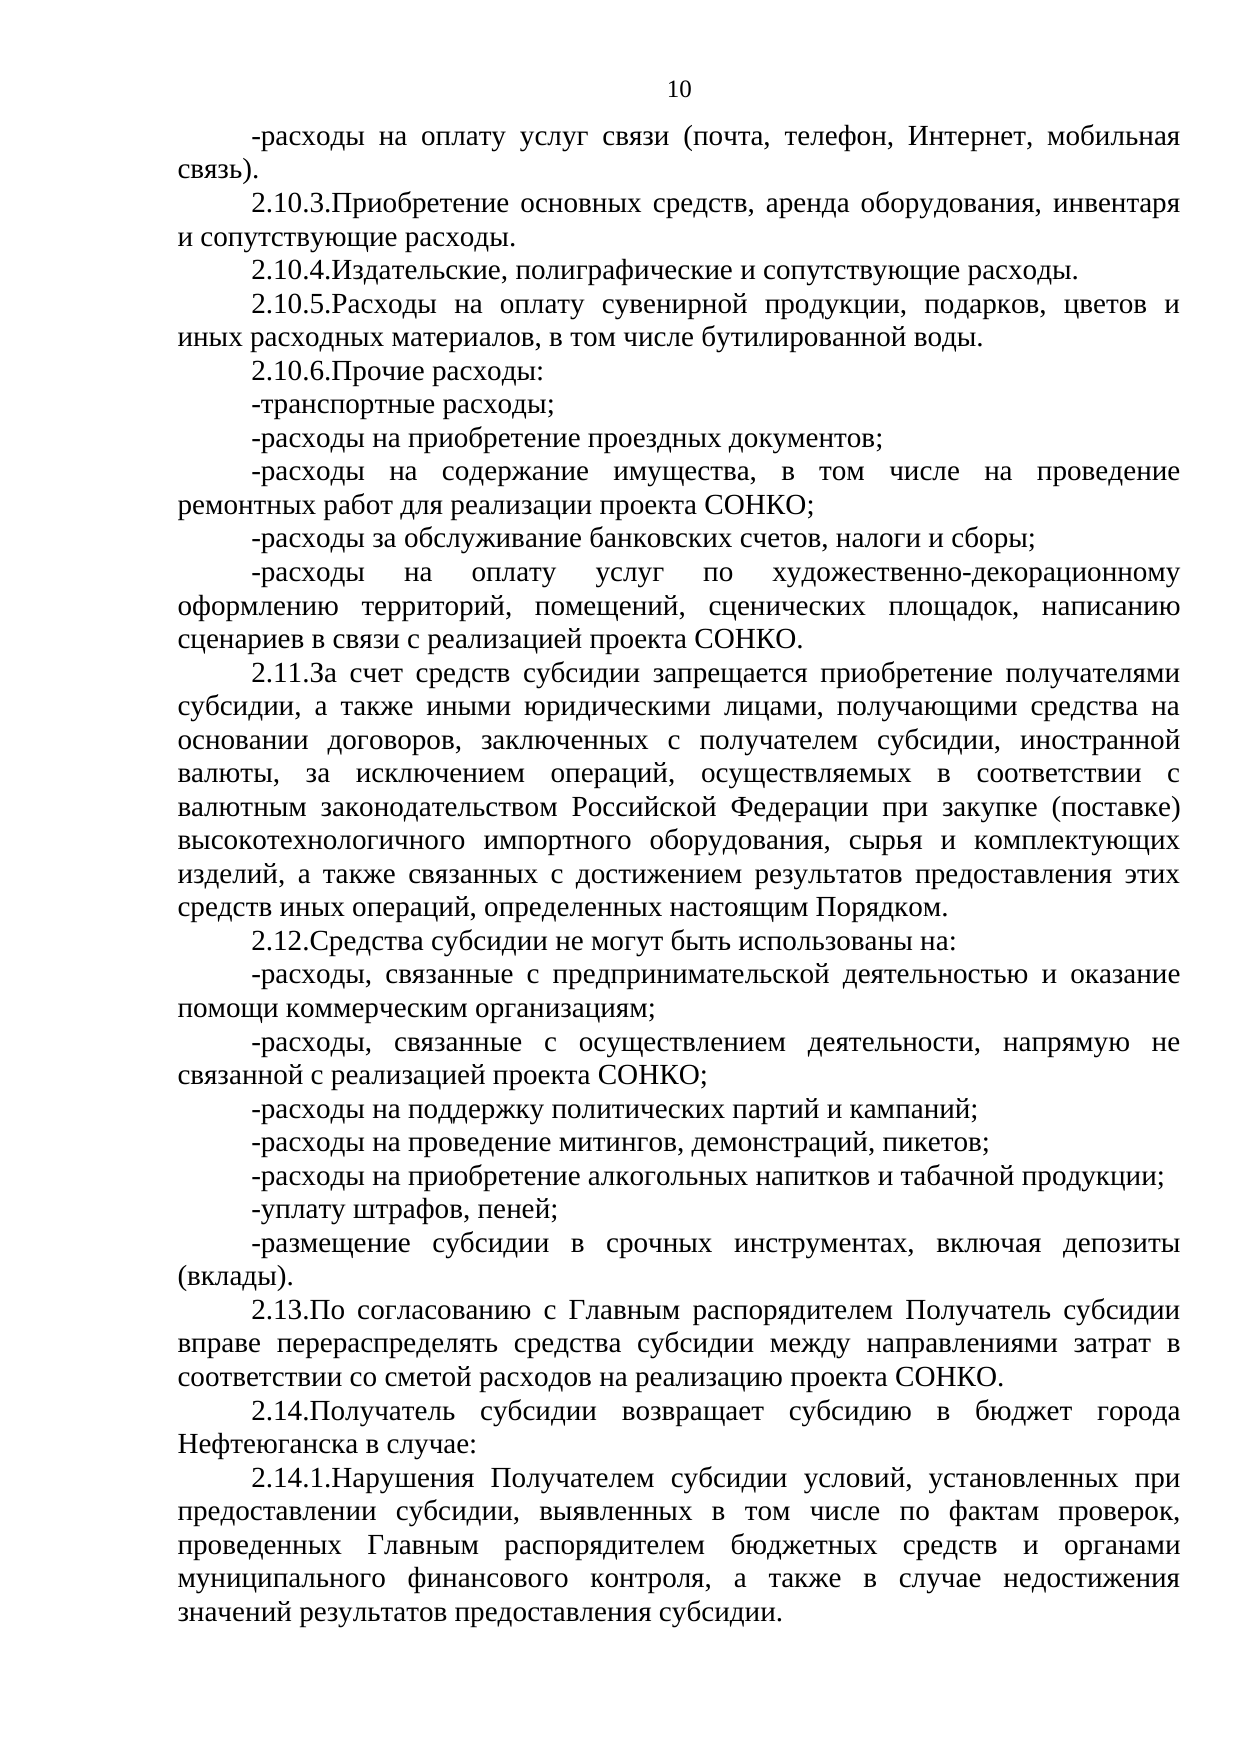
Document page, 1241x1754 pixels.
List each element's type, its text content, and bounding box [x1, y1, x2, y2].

text -расходы на оплату услуг по художественно-декорационному оформлению территорий, помещений, сценических площадок, написанию сценариев в связи с реализацией проекта СОНКО. [177, 554, 1181, 655]
text -расходы за обслуживание банковских счетов, налоги и сборы; [177, 521, 1181, 554]
text -расходы, связанные с осуществлением деятельности, напрямую не связанной с реализацией проекта СОНКО; [177, 1024, 1181, 1091]
text -размещение субсидии в срочных инструментах, включая депозиты (вклады). [177, 1225, 1181, 1292]
text -расходы на приобретение проездных документов; [177, 420, 1181, 453]
text -расходы на проведение митингов, демонстраций, пикетов; [177, 1124, 1181, 1158]
text -расходы на приобретение алкогольных напитков и табачной продукции; [177, 1158, 1181, 1191]
text 2.10.3.Приобретение основных средств, аренда оборудования, инвентаря и сопутствующие расходы. [177, 185, 1181, 252]
text 2.10.5.Расходы на оплату сувенирной продукции, подарков, цветов и иных расходных материалов, в том числе бутилированной воды. [177, 286, 1181, 353]
text 2.10.6.Прочие расходы: [177, 353, 1181, 386]
text 2.14.1.Нарушения Получателем субсидии условий, установленных при предоставлении субсидии, выявленных в том числе по фактам проверок, проведенных Главным распорядителем бюджетных средств и органами муниципального финансового контроля, а также в случае недостижения значений результатов предоставления субсидии. [177, 1460, 1181, 1627]
text 2.13.По согласованию с Главным распорядителем Получатель субсидии вправе перераспределять средства субсидии между направлениями затрат в соответствии со сметой расходов на реализацию проекта СОНКО. [177, 1292, 1181, 1393]
text -расходы на оплату услуг связи (почта, телефон, Интернет, мобильная связь). [177, 118, 1181, 185]
text -транспортные расходы; [177, 386, 1181, 420]
text -расходы на поддержку политических партий и кампаний; [177, 1091, 1181, 1124]
text -расходы на содержание имущества, в том числе на проведение ремонтных работ для реализации проекта СОНКО; [177, 453, 1181, 521]
text -уплату штрафов, пеней; [177, 1191, 1181, 1225]
text 2.10.4.Издательские, полиграфические и сопутствующие расходы. [177, 252, 1181, 286]
text -расходы, связанные с предпринимательской деятельностью и оказание помощи коммерческим организациям; [177, 957, 1181, 1024]
text 2.12.Средства субсидии не могут быть использованы на: [177, 923, 1181, 957]
text 2.14.Получатель субсидии возвращает субсидию в бюджет города Нефтеюганска в случае: [177, 1393, 1181, 1460]
text 2.11.За счет средств субсидии запрещается приобретение получателями субсидии, а также иными юридическими лицами, получающими средства на основании договоров, заключенных с получателем субсидии, иностранной валюты, за исключением операций, осуществляемых в соответствии с валютным законодательством Российской Федерации при закупке (поставке) высокотехнологичного импортного оборудования, сырья и комплектующих изделий, а также связанных с достижением результатов предоставления этих средств иных операций, определенных настоящим Порядком. [177, 655, 1181, 923]
